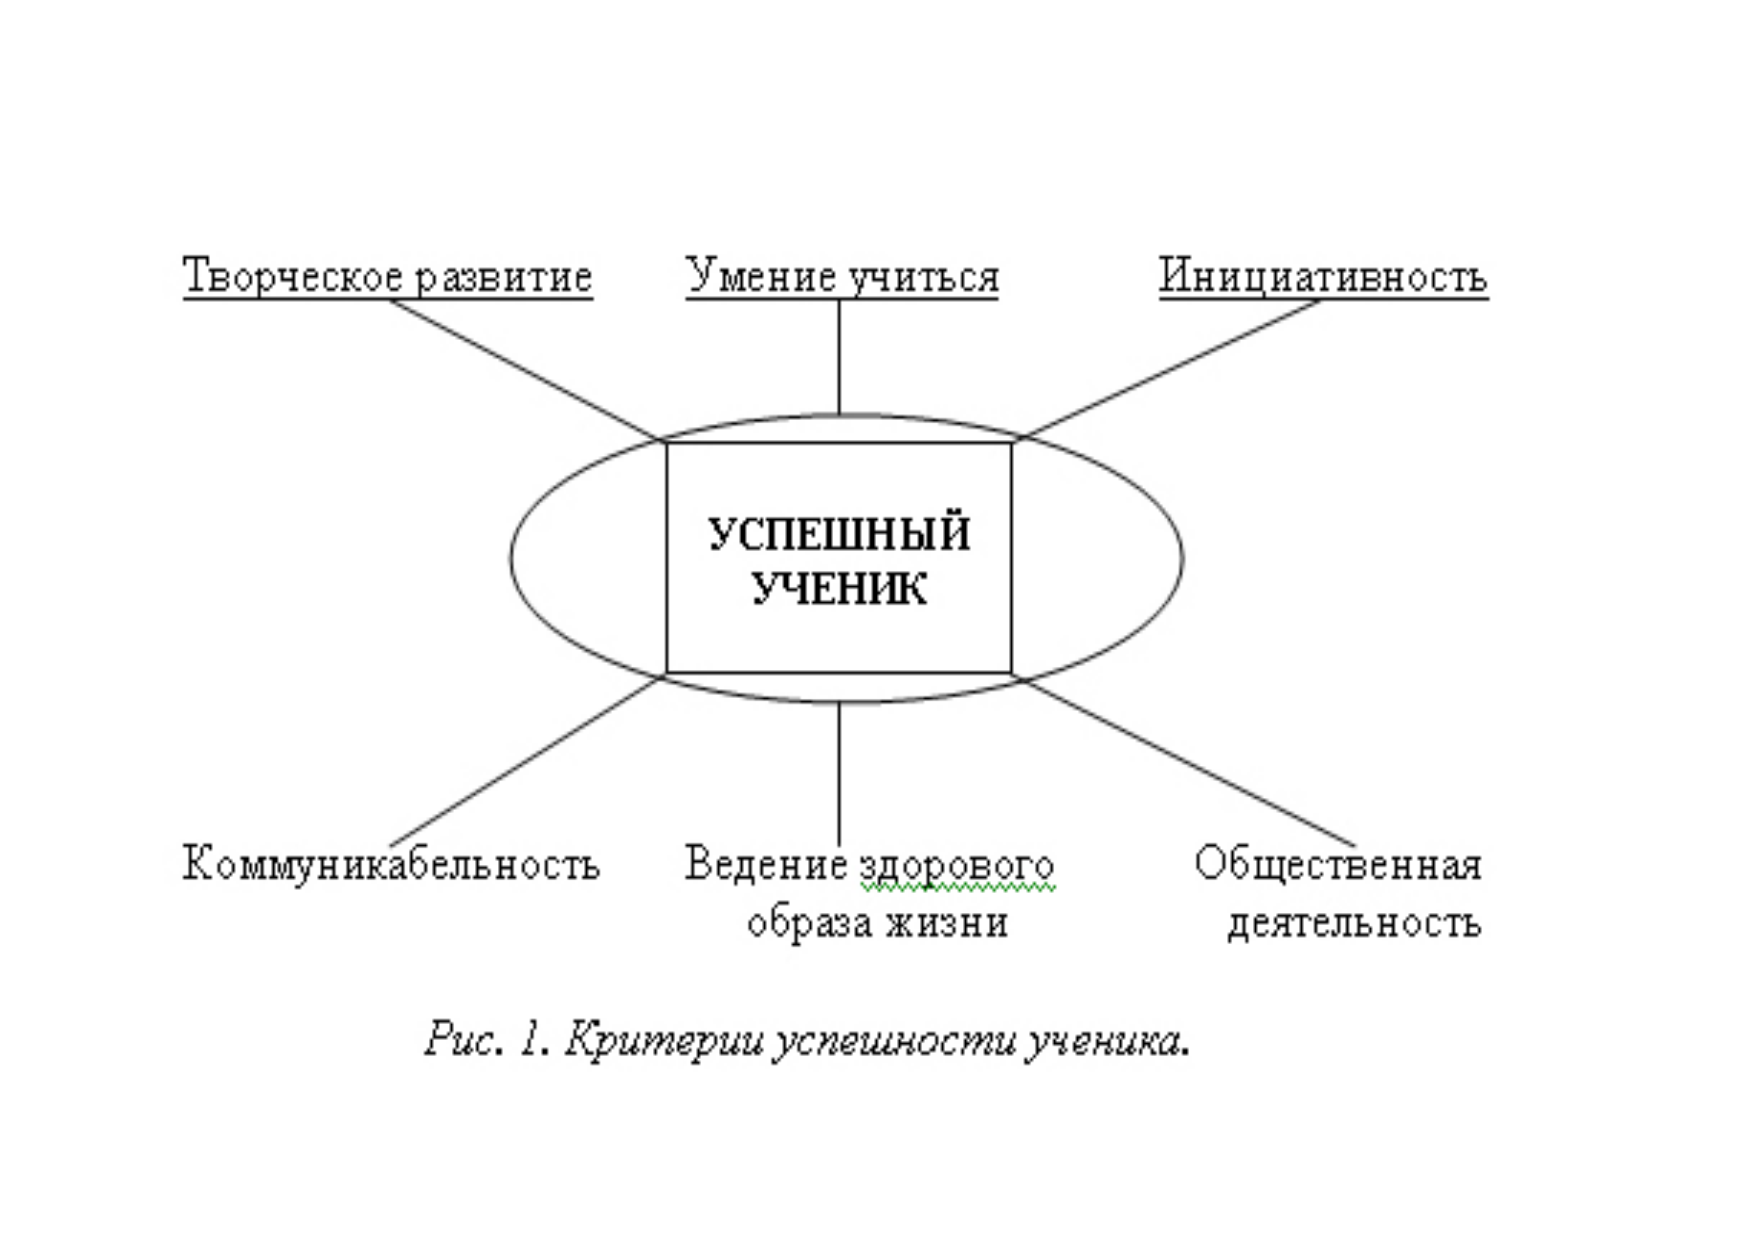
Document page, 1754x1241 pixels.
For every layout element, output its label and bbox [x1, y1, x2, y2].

picture [118, 177, 1545, 1107]
